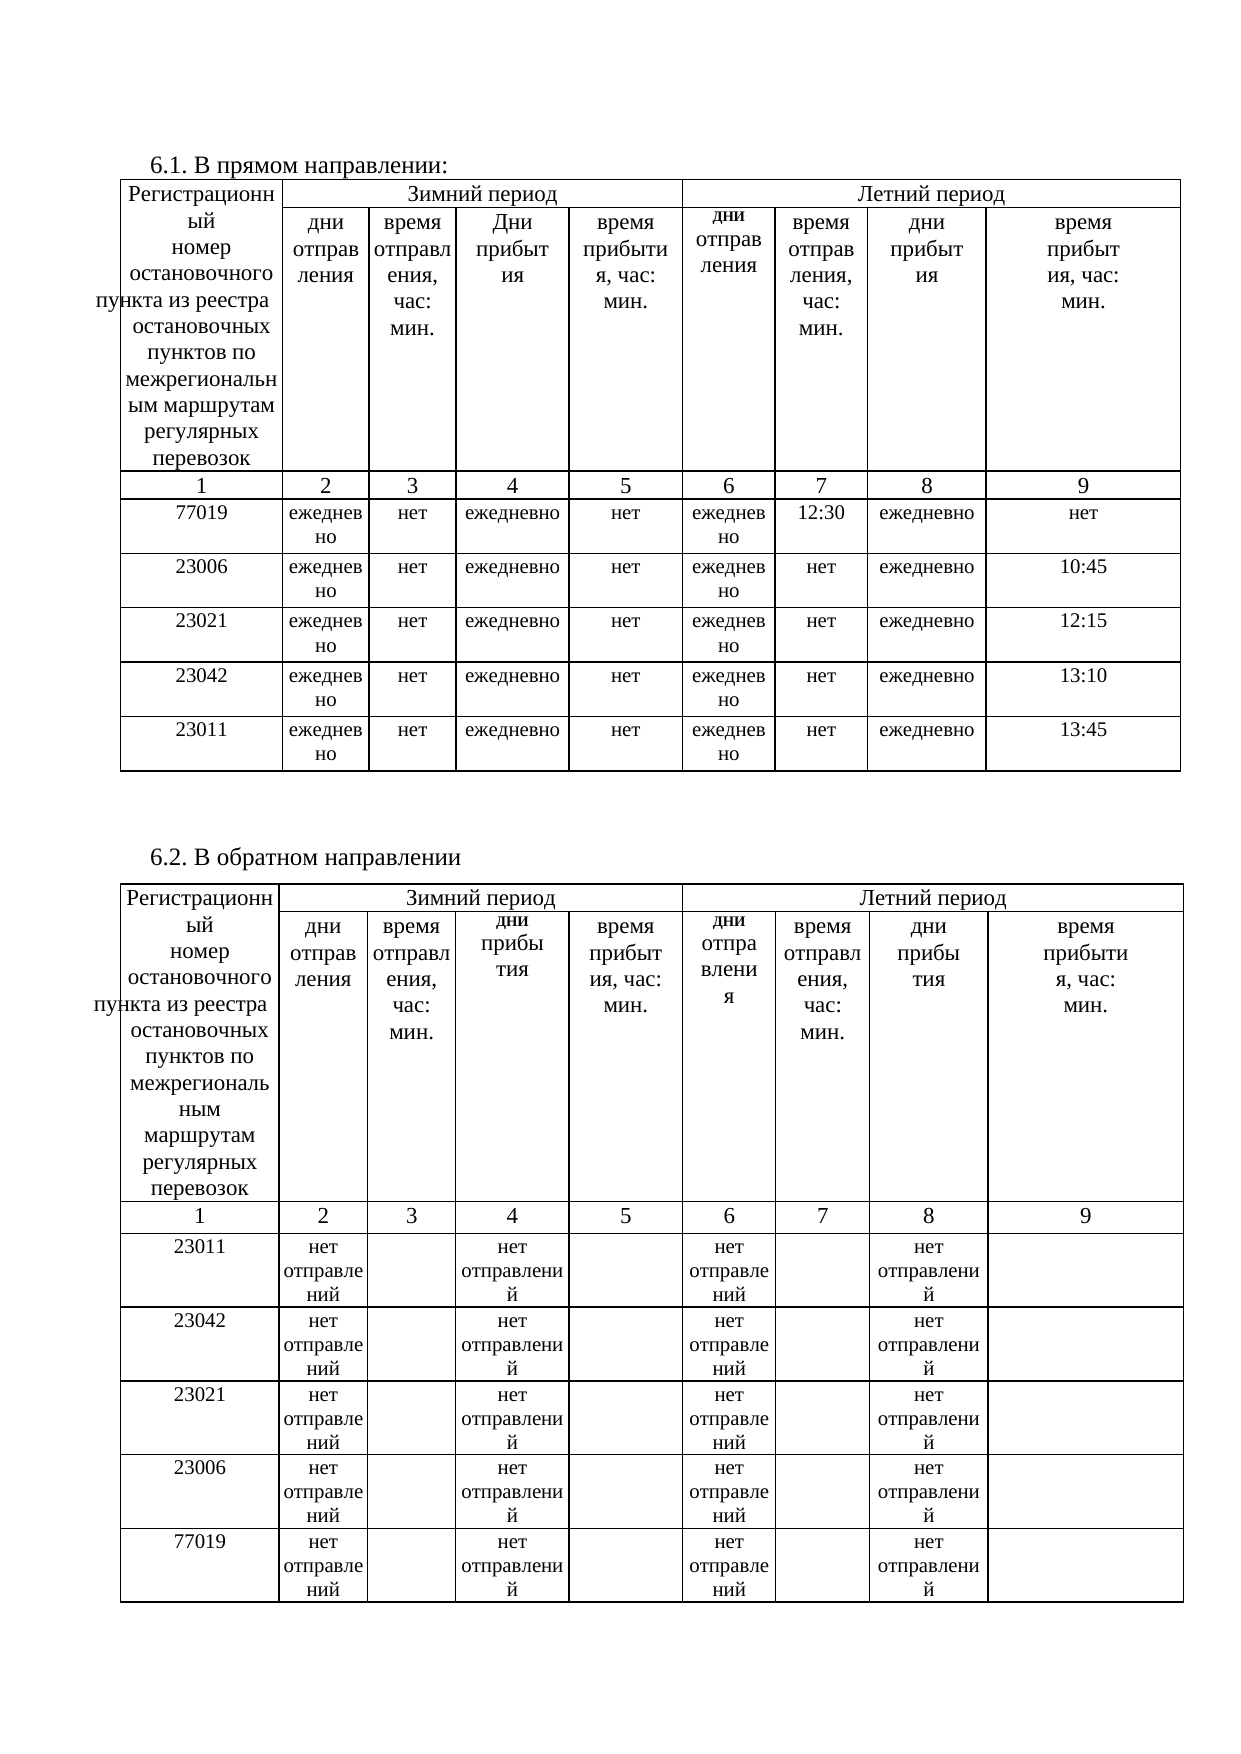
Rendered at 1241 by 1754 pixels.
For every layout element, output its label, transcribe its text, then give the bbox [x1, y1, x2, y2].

table_cell 5 [570, 472, 682, 498]
table_cell дни отправ ления [283, 208, 368, 470]
table_cell нет [370, 500, 455, 552]
table_cell нет [570, 717, 682, 770]
table_cell ежедневно [683, 500, 774, 552]
table_cell нет отправлений [870, 1455, 987, 1527]
table_cell 1 [121, 1202, 278, 1232]
table_cell нет отправлений [456, 1382, 568, 1454]
table_cell 23011 [121, 1234, 278, 1306]
table_cell нет [987, 500, 1180, 552]
table_cell ежедневно [283, 500, 368, 552]
table_cell нет отправлений [456, 1455, 568, 1527]
table_cell [989, 1529, 1183, 1601]
table_cell 7 [776, 1202, 869, 1232]
table_cell Дни прибыт ия [457, 208, 568, 470]
table_cell [989, 1234, 1183, 1306]
table_cell [368, 1382, 455, 1454]
table_cell 1 [121, 472, 282, 498]
table_cell [989, 1308, 1183, 1380]
table_header Регистрационный номер остановочного пункта из реестра остановочных пунктов по межрегиональным маршрутам регулярных перевозок [121, 180, 282, 470]
text 6.1. В прямом направлении: [150, 150, 1090, 179]
table_cell ежедневно [683, 554, 774, 607]
table_cell нет [570, 554, 682, 607]
table_cell 12:15 [987, 608, 1180, 661]
table_cell ежедневно [457, 554, 568, 607]
table_header Зимний период [283, 180, 682, 207]
table_cell ДНИ отпра влени я [683, 912, 775, 1201]
table_cell [368, 1455, 455, 1527]
table_header Летний период [683, 180, 1180, 207]
table_cell [368, 1529, 455, 1601]
table_cell нет отправлений [870, 1382, 987, 1454]
table_cell время отправл ения, час: мин. [370, 208, 455, 470]
table_cell 4 [456, 1202, 568, 1232]
table_cell ежедневно [457, 663, 568, 716]
table_cell 23021 [121, 608, 282, 661]
table_cell время отправ ления, час: мин. [776, 208, 867, 470]
table_cell нет отправлений [870, 1529, 987, 1601]
table_cell ежедневно [683, 663, 774, 716]
table_cell дни отправ ления [280, 912, 367, 1201]
table_cell ежедневно [683, 717, 774, 770]
table_cell 8 [870, 1202, 987, 1232]
table_cell 4 [457, 472, 568, 498]
table_header Летний период [683, 885, 1183, 911]
table_cell ежедневно [457, 717, 568, 770]
table_cell ежедневно [283, 717, 368, 770]
table_cell 3 [368, 1202, 455, 1232]
table_cell [776, 1308, 869, 1380]
table_cell нет отправлений [280, 1308, 367, 1380]
table_cell нет отправлений [280, 1234, 367, 1306]
table_cell дни прибыт ия [868, 208, 985, 470]
table_cell 23006 [121, 554, 282, 607]
table_cell 8 [868, 472, 985, 498]
table_cell [368, 1234, 455, 1306]
table_cell нет отправлений [280, 1455, 367, 1527]
table_cell 10:45 [987, 554, 1180, 607]
table_cell ежедневно [457, 608, 568, 661]
table_cell [776, 1455, 869, 1527]
table_cell 13:10 [987, 663, 1180, 716]
table_cell нет [370, 717, 455, 770]
table_cell дни прибы тия [870, 912, 987, 1201]
table_cell нет [570, 663, 682, 716]
table_cell нет отправлений [456, 1234, 568, 1306]
table_cell [989, 1455, 1183, 1527]
table_cell 23021 [121, 1382, 278, 1454]
table_cell время отправл ения, час: мин. [776, 912, 869, 1201]
table_cell 2 [280, 1202, 367, 1232]
table_cell 23042 [121, 1308, 278, 1380]
table_cell время прибыти я, час: мин. [570, 208, 682, 470]
table_cell нет отправлений [870, 1234, 987, 1306]
table_cell нет [776, 717, 867, 770]
table_cell 13:45 [987, 717, 1180, 770]
table_cell ежедневно [283, 554, 368, 607]
table_cell [570, 1308, 682, 1380]
table_cell 5 [570, 1202, 682, 1232]
table_cell нет отправлений [456, 1529, 568, 1601]
table_cell нет [570, 608, 682, 661]
table_header Регистрационный номер остановочного пункта из реестра остановочных пунктов по межрегиональным маршрутам регулярных перевозок [121, 885, 278, 1201]
table_cell 77019 [121, 1529, 278, 1601]
table_cell 3 [370, 472, 455, 498]
table_cell нет отправлений [280, 1529, 367, 1601]
table_cell 2 [283, 472, 368, 498]
table_cell 12:30 [776, 500, 867, 552]
table_cell ежедневно [683, 608, 774, 661]
table_cell нет отправлений [280, 1382, 367, 1454]
table_cell [570, 1529, 682, 1601]
table_cell [368, 1308, 455, 1380]
table_cell ежедневно [868, 717, 985, 770]
table_cell нет [570, 500, 682, 552]
table_cell нет отправлений [683, 1529, 775, 1601]
table_cell 23011 [121, 717, 282, 770]
text 6.2. В обратном направлении [150, 842, 1090, 870]
table_cell ежедневно [868, 554, 985, 607]
table_cell нет [370, 663, 455, 716]
table_cell [776, 1382, 869, 1454]
table_cell время прибыти я, час: мин. [989, 912, 1183, 1201]
table_cell время прибыт ия, час: мин. [570, 912, 682, 1201]
table_cell нет отправлений [683, 1455, 775, 1527]
table_header Зимний период [280, 885, 682, 911]
table_cell [570, 1234, 682, 1306]
table_cell 9 [989, 1202, 1183, 1232]
table_cell ежедневно [868, 663, 985, 716]
table_cell ДНИ прибы тия [456, 912, 568, 1201]
table_cell ежедневно [283, 608, 368, 661]
table_cell время прибыт ия, час: мин. [987, 208, 1180, 470]
table_cell [776, 1529, 869, 1601]
table_cell 23006 [121, 1455, 278, 1527]
table_cell время отправл ения, час: мин. [368, 912, 455, 1201]
table_cell нет отправлений [870, 1308, 987, 1380]
table_cell ДНИ отправ ления [683, 208, 774, 470]
table_cell 77019 [121, 500, 282, 552]
table_cell нет [776, 554, 867, 607]
table_cell [989, 1382, 1183, 1454]
table_cell нет [370, 608, 455, 661]
table_cell нет отправлений [683, 1308, 775, 1380]
table_cell 23042 [121, 663, 282, 716]
table_cell нет отправлений [683, 1234, 775, 1306]
table_cell ежедневно [868, 500, 985, 552]
table_cell нет [370, 554, 455, 607]
table_cell нет [776, 663, 867, 716]
table_cell [570, 1382, 682, 1454]
table_cell 9 [987, 472, 1180, 498]
table_cell ежедневно [868, 608, 985, 661]
table_cell 6 [683, 1202, 775, 1232]
table_cell нет отправлений [683, 1382, 775, 1454]
table_cell нет отправлений [456, 1308, 568, 1380]
table_cell [570, 1455, 682, 1527]
table_cell 6 [683, 472, 774, 498]
table_cell ежедневно [283, 663, 368, 716]
table_cell 7 [776, 472, 867, 498]
table_cell нет [776, 608, 867, 661]
table_cell [776, 1234, 869, 1306]
table_cell ежедневно [457, 500, 568, 552]
